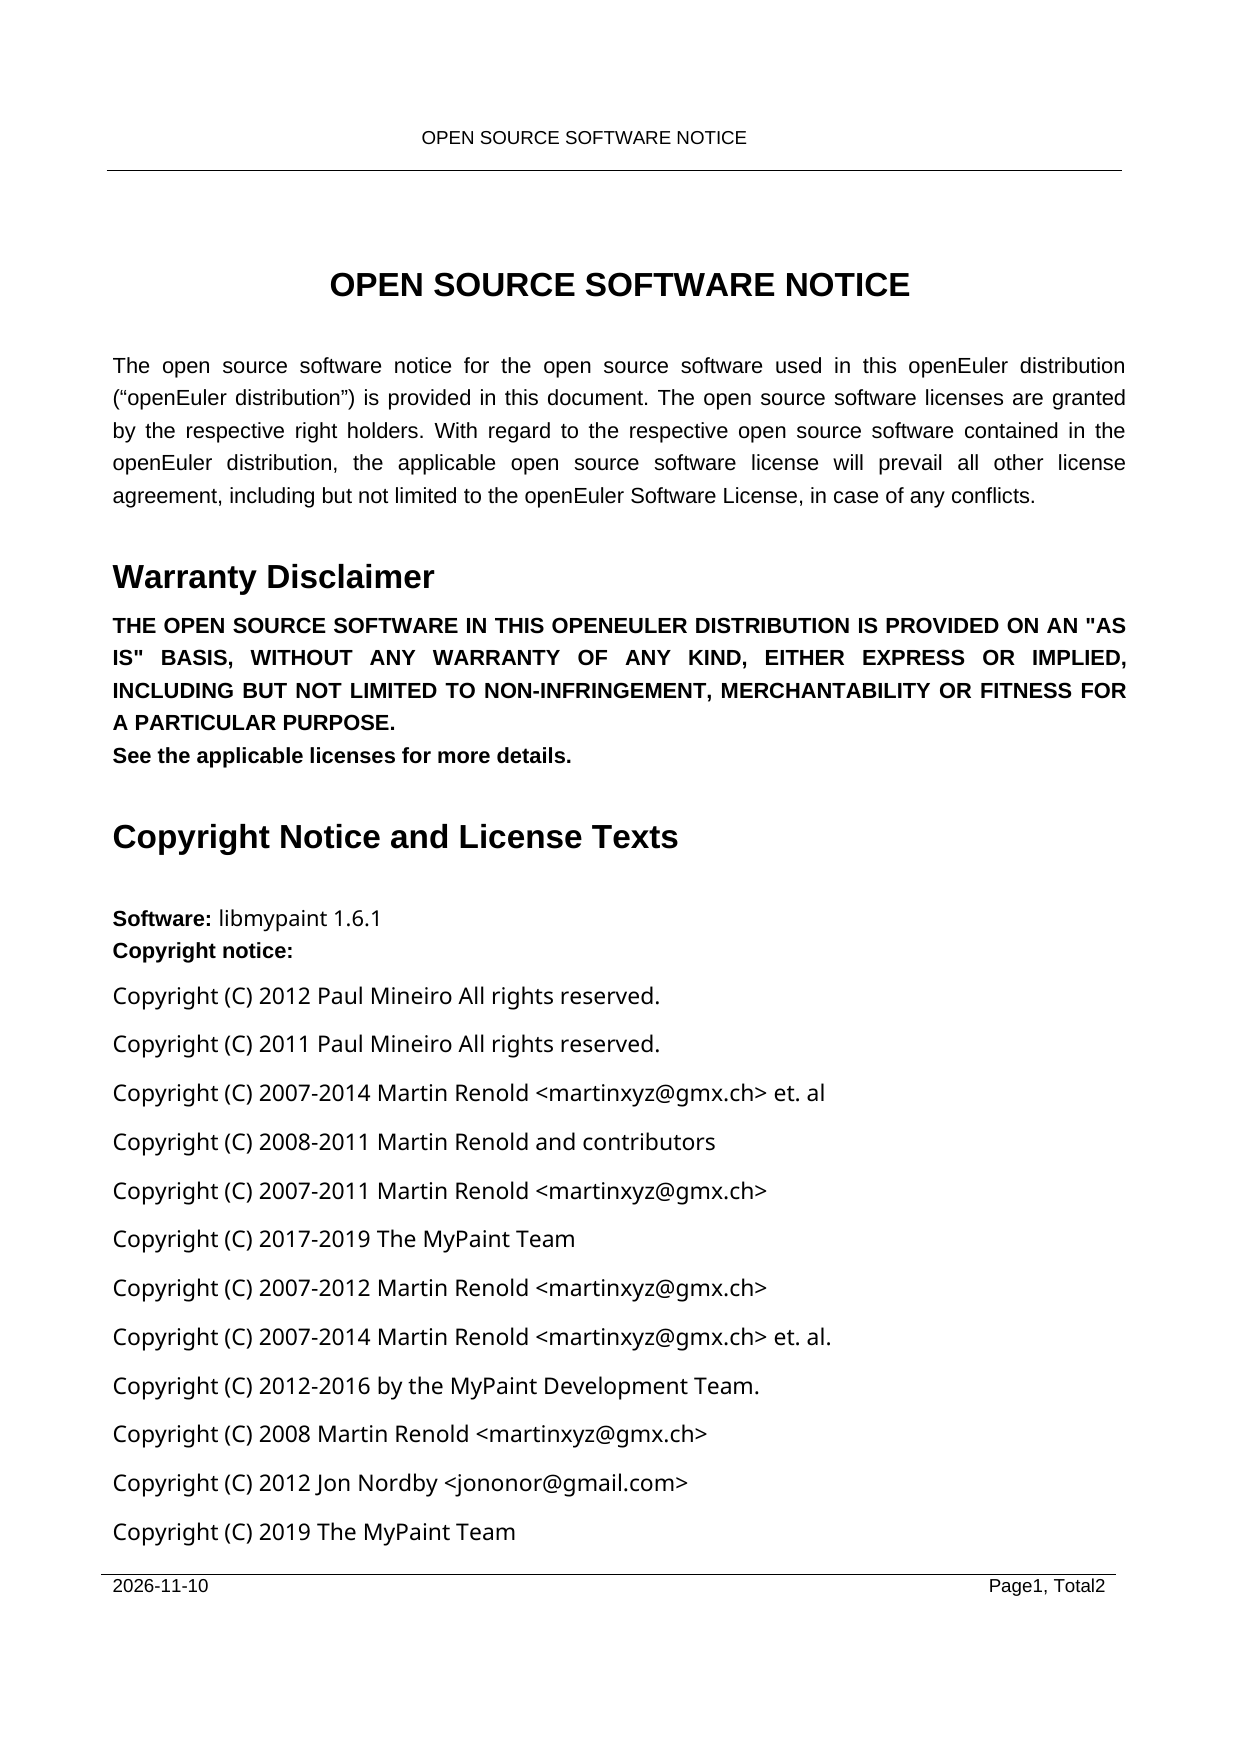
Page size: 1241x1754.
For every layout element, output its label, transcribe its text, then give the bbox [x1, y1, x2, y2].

text OPEN SOURCE SOFTWARE NOTICE [112, 251, 1128, 316]
text The open source software notice for the open source software used in this openEuler distribution (“openEuler distribution”) is provided in this document. The open source software licenses are granted by the respective right holders. With regard to the respective open source software contained in the openEuler distribution, the applicable open source software license will prevail all other license agreement, including but not limited to the openEuler Software License, in case of any conflicts. [112, 349, 1128, 511]
text Copyright Notice and License Texts [112, 804, 1128, 869]
text THE OPEN SOURCE SOFTWARE IN THIS OPENEULER DISTRIBUTION IS PROVIDED ON AN "AS IS" BASIS, WITHOUT ANY WARRANTY OF ANY KIND, EITHER EXPRESS OR IMPLIED, INCLUDING BUT NOT LIMITED TO NON-INFRINGEMENT, MERCHANTABILITY OR FITNESS FOR A PARTICULAR PURPOSE. See the applicable licenses for more details. [112, 609, 1128, 771]
text Software: libmypaint 1.6.1 [112, 901, 1128, 934]
text Copyright notice: [112, 934, 1128, 966]
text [112, 979, 1128, 1548]
text Warranty Disclaimer [112, 544, 1128, 609]
